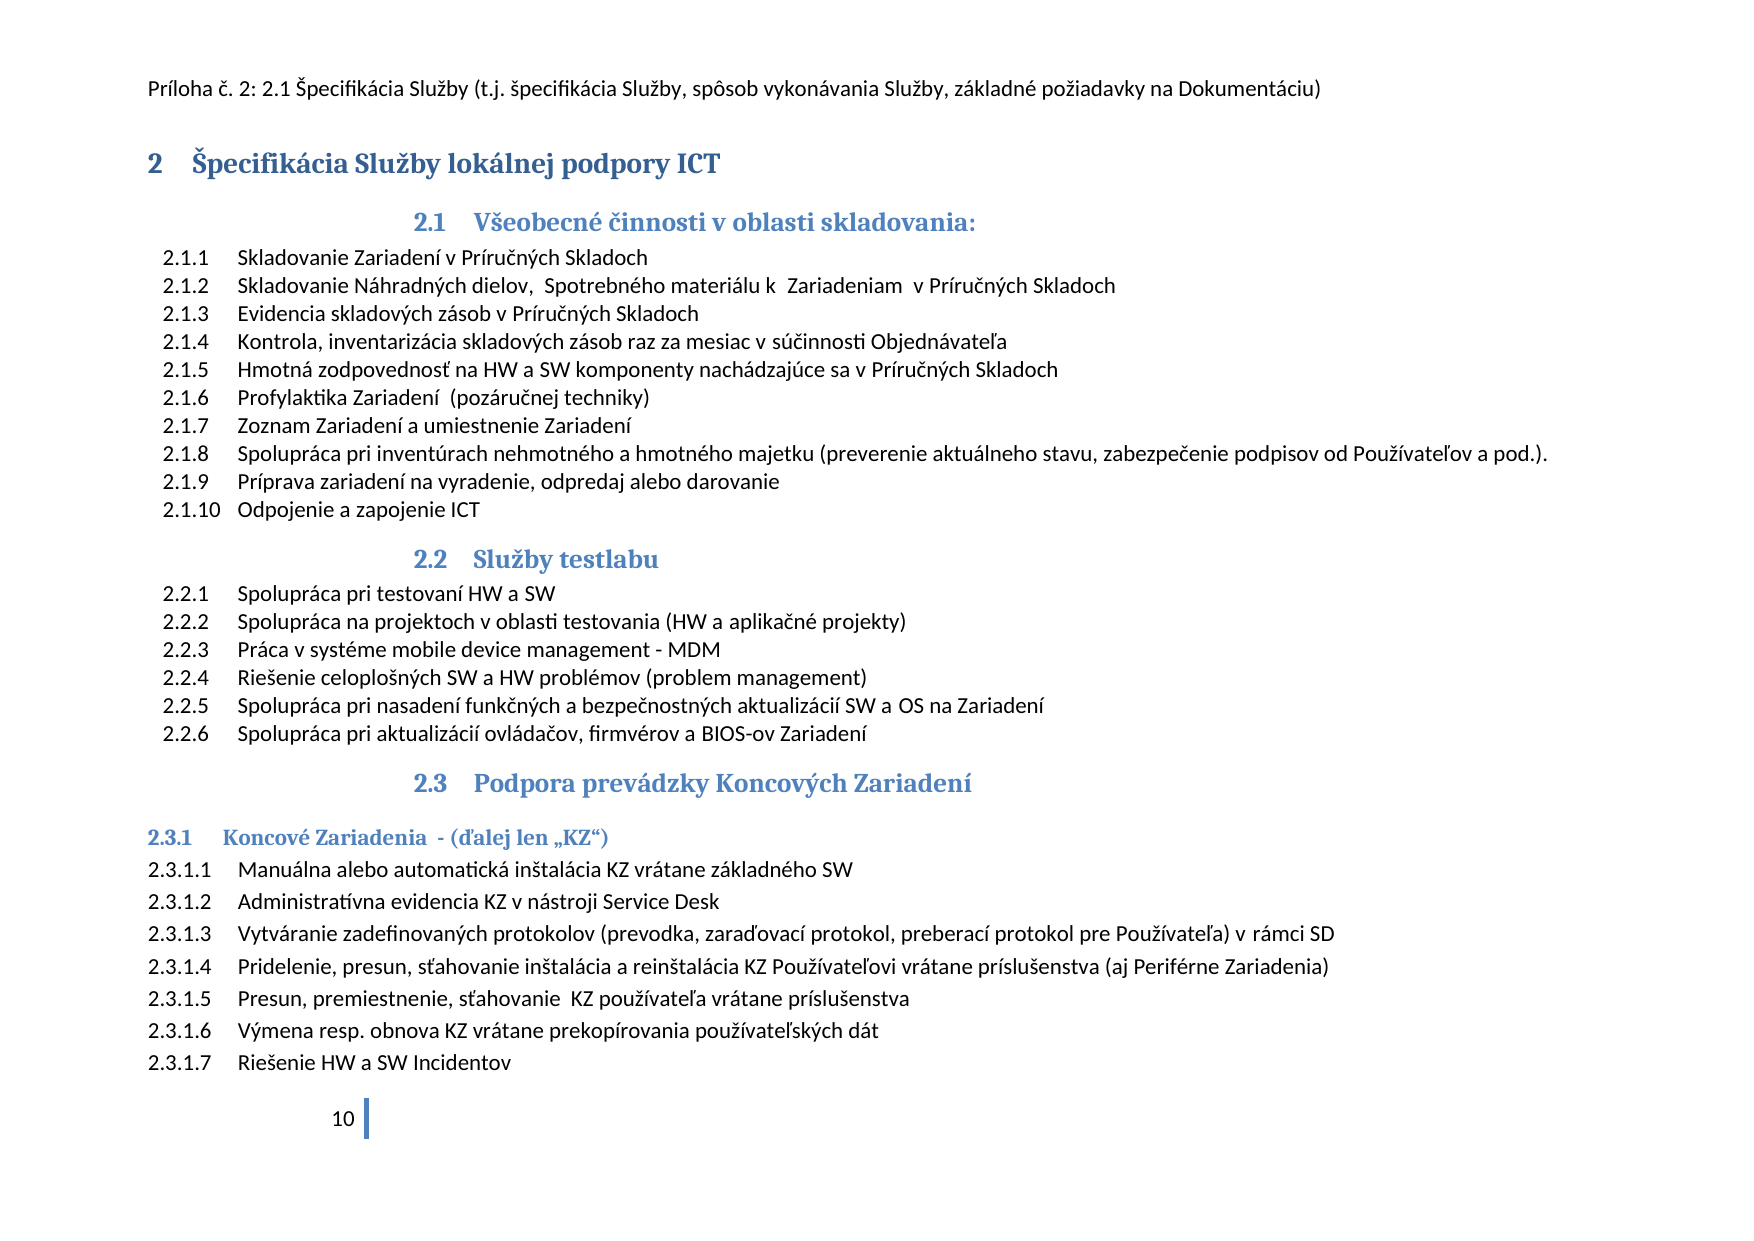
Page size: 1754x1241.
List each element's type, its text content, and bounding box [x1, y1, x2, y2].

subtitle Pridelenie, presun, sťahovanie inštalácia a reinštalácia KZ Používateľovi vrátane príslušenstva (aj Periférne Zariadenia) [148, 952, 1606, 980]
text Zoznam Zariadení a umiestnenie Zariadení [162, 411, 1606, 439]
text Hmotná zodpovednosť na HW a SW komponenty nachádzajúce sa v Príručných Skladoch [162, 355, 1606, 383]
subtitle Manuálna alebo automatická inštalácia KZ vrátane základného SW [148, 855, 1606, 883]
subtitle Všeobecné činnosti v oblasti skladovania: [413, 207, 1606, 238]
text Skladovanie Zariadení v Príručných Skladoch [162, 243, 1606, 271]
subtitle Presun, premiestnenie, sťahovanie KZ používateľa vrátane príslušenstva [148, 984, 1606, 1012]
text Kontrola, inventarizácia skladových zásob raz za mesiac v súčinnosti Objednávateľa [162, 327, 1606, 355]
text Riešenie celoplošných SW a HW problémov (problem management) [162, 663, 1606, 692]
subtitle Špecifikácia Služby lokálnej podpory ICT [148, 148, 1606, 181]
subtitle Koncové Zariadenia - (ďalej len „KZ“) [148, 825, 1606, 851]
subtitle Vytváranie zadefinovaných protokolov (prevodka, zaraďovací protokol, preberací protokol pre Používateľa) v rámci SD [148, 919, 1606, 948]
text Skladovanie Náhradných dielov, Spotrebného materiálu k Zariadeniam v Príručných Skladoch [162, 271, 1606, 299]
text Evidencia skladových zásob v Príručných Skladoch [162, 299, 1606, 327]
text Spolupráca na projektoch v oblasti testovania (HW a aplikačné projekty) [162, 607, 1606, 636]
subtitle Administratívna evidencia KZ v nástroji Service Desk [148, 887, 1606, 915]
text Odpojenie a zapojenie ICT [162, 495, 1606, 523]
subtitle Podpora prevádzky Koncových Zariadení [413, 768, 1606, 799]
subtitle Riešenie HW a SW Incidentov [148, 1048, 1606, 1076]
text Spolupráca pri aktualizácií ovládačov, firmvérov a BIOS-ov Zariadení [162, 719, 1606, 748]
subtitle Služby testlabu [413, 544, 1606, 575]
text Spolupráca pri nasadení funkčných a bezpečnostných aktualizácií SW a OS na Zariadení [162, 692, 1606, 719]
text Spolupráca pri testovaní HW a SW [162, 579, 1606, 607]
text Práca v systéme mobile device management - MDM [162, 636, 1606, 663]
text Profylaktika Zariadení (pozáručnej techniky) [162, 383, 1606, 411]
subtitle Výmena resp. obnova KZ vrátane prekopírovania používateľských dát [148, 1016, 1606, 1044]
text Príprava zariadení na vyradenie, odpredaj alebo darovanie [162, 467, 1606, 495]
text Spolupráca pri inventúrach nehmotného a hmotného majetku (preverenie aktuálneho stavu, zabezpečenie podpisov od Používateľov a pod.). [162, 439, 1606, 467]
